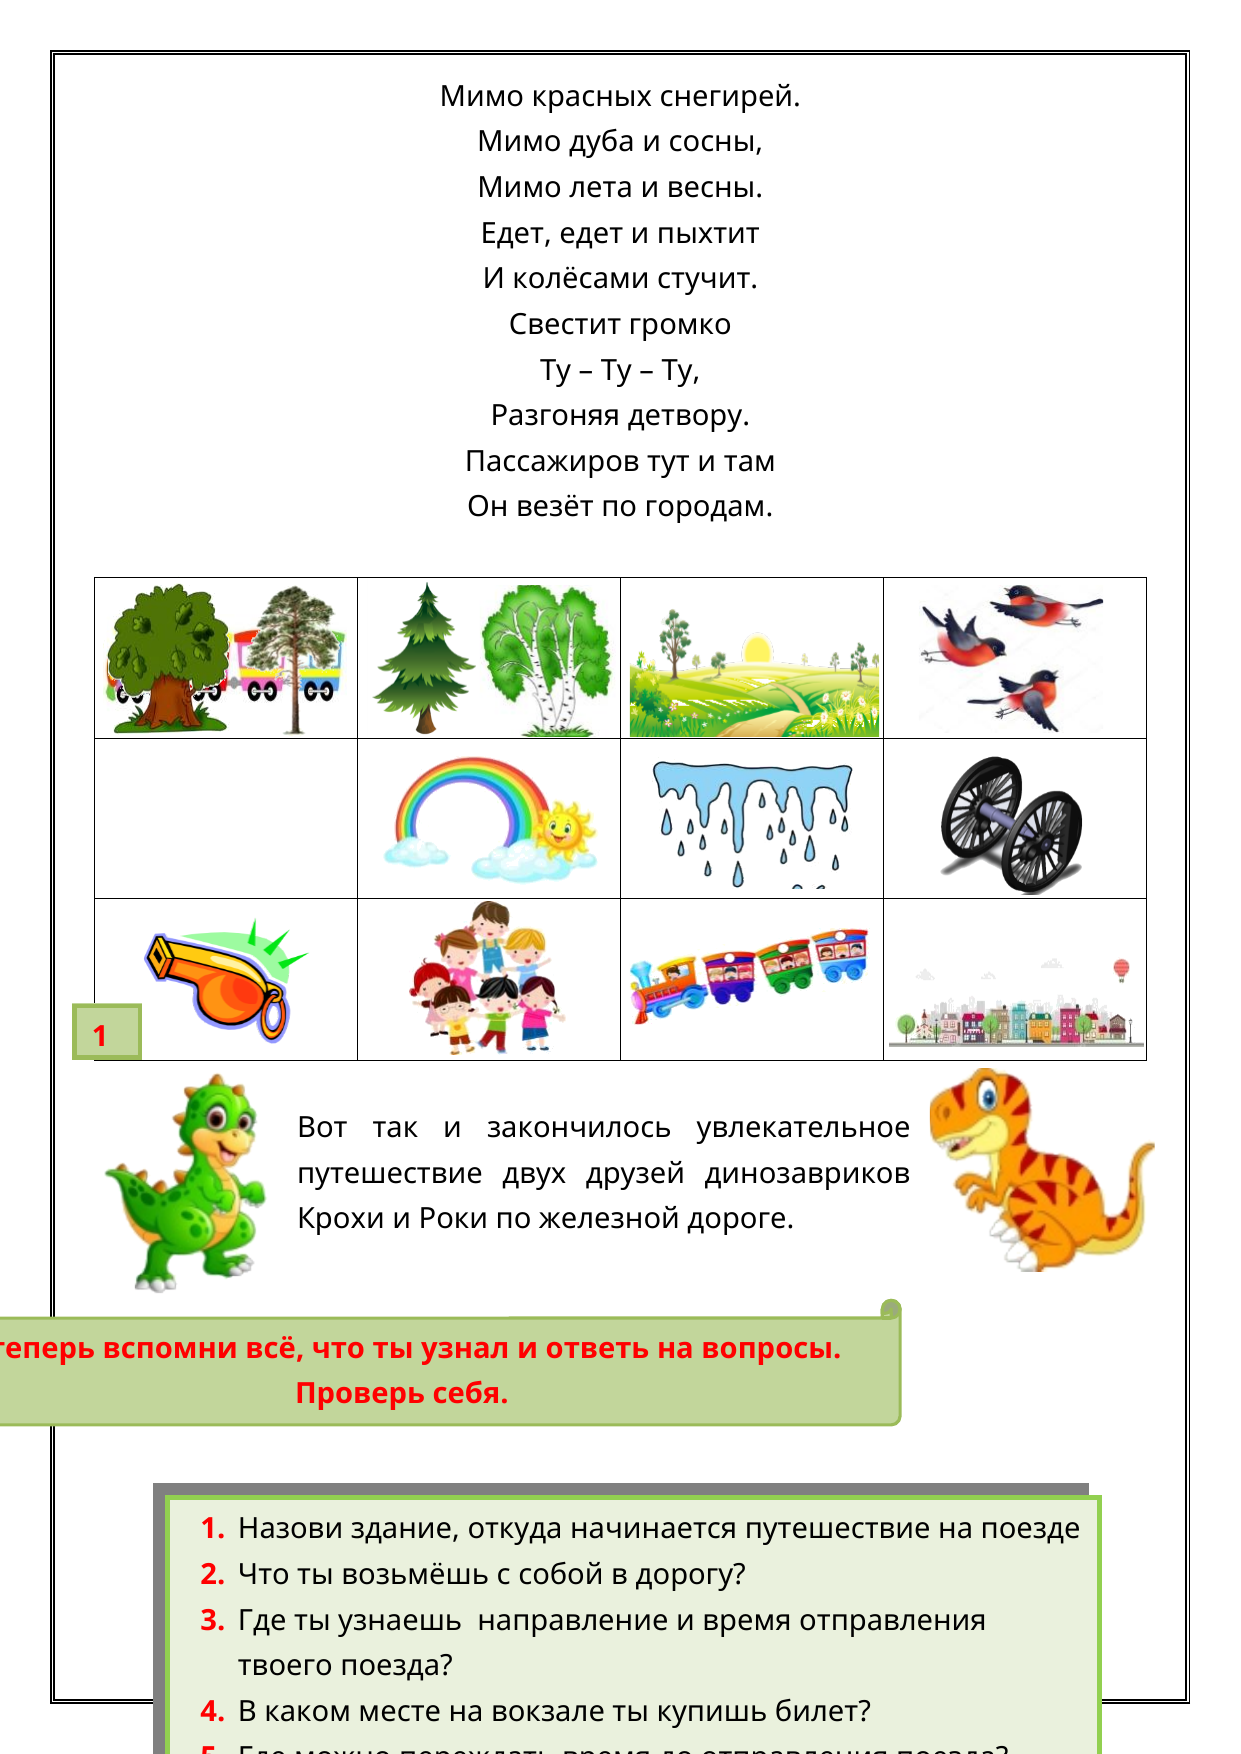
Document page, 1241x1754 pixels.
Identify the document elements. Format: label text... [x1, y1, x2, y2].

picture [929, 1237, 1155, 1272]
table_header [95, 578, 357, 738]
picture [929, 1068, 1155, 1106]
table_header [621, 578, 883, 738]
table_cell [95, 739, 357, 897]
table_cell [358, 899, 620, 1060]
text Мимо дуба и сосны, [75, 121, 1165, 160]
text Он везёт по городам. [75, 486, 1165, 525]
text И колёсами стучит. [75, 257, 1165, 297]
table_cell [884, 899, 1146, 1060]
text Свестит громко [75, 303, 1165, 343]
text Вот так и закончилось увлекательное путешествие двух друзей динозавриков Крохи и Роки по железной дороге. [75, 1106, 1165, 1237]
table_header [358, 578, 620, 738]
text Разгоняя детвору. [75, 394, 1165, 434]
picture [95, 1068, 279, 1106]
picture [95, 1237, 279, 1297]
table_cell [358, 739, 620, 897]
text Мимо красных снегирей. [75, 75, 1165, 115]
table_cell [95, 899, 357, 1060]
table_cell [621, 739, 883, 897]
table_cell [621, 899, 883, 1060]
table_cell [884, 739, 1146, 897]
table_header [884, 578, 1146, 738]
text Ту – Ту – Ту, [75, 349, 1165, 388]
text Пассажиров тут и там [75, 440, 1165, 480]
text Едет, едет и пыхтит [75, 212, 1165, 252]
text Мимо лета и весны. [75, 166, 1165, 206]
